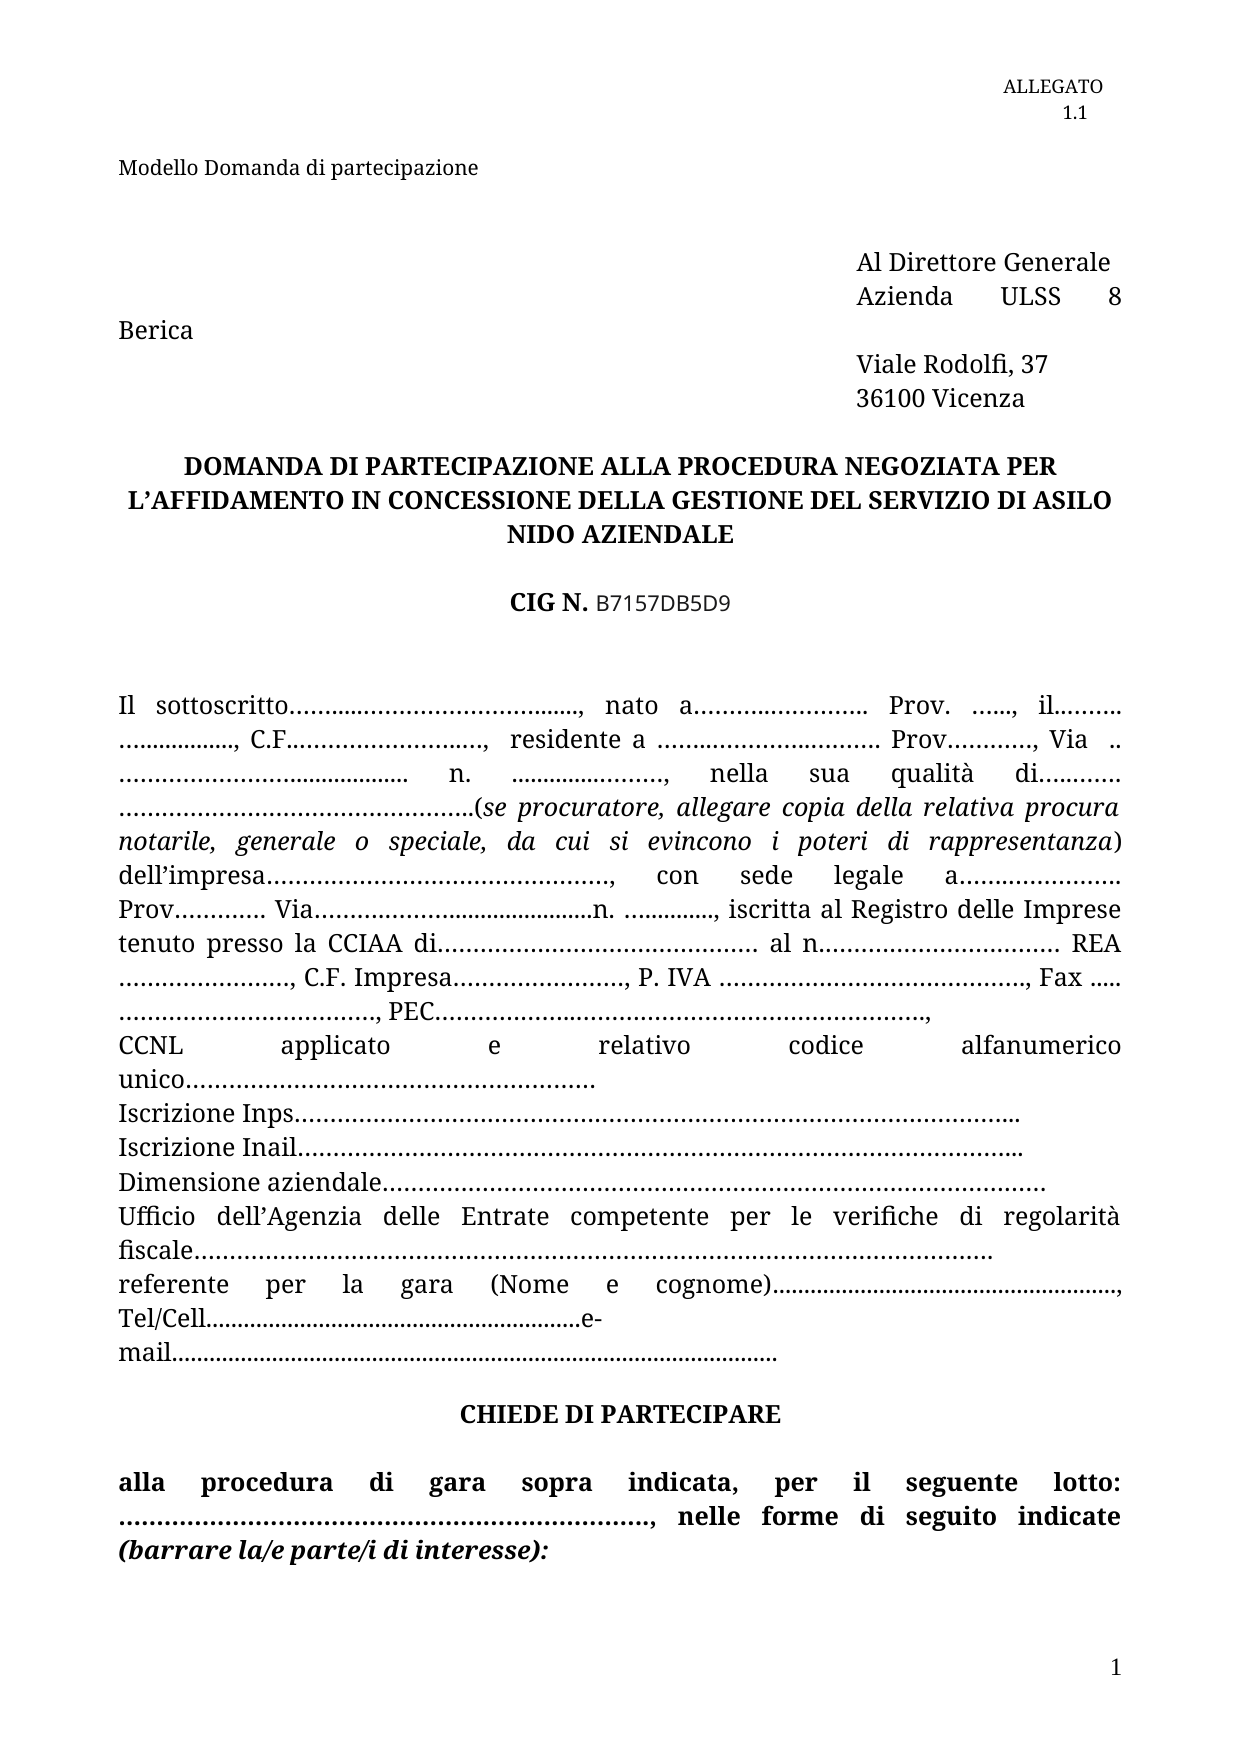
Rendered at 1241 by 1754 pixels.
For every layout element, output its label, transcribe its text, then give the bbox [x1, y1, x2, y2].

text Dimensione aziendale………………………………………………………………………………… [118, 1164, 1122, 1198]
text Ufficio dell’Agenzia delle Entrate competente per le verifiche di regolarità fiscale…………………………………………………………………………………………………. [118, 1198, 1122, 1266]
text CHIEDE DI PARTECIPARE [118, 1397, 1122, 1431]
text DOMANDA DI PARTECIPAZIONE ALLA PROCEDURA NEGOZIATA PER L’AFFIDAMENTO IN CONCESSIONE DELLA GESTIONE DEL SERVIZIO DI ASILO NIDO AZIENDALE [118, 449, 1122, 551]
text Il sottoscritto…….....……………………......., nato a………..………….. Prov. …..., il..……..…..............., C.F..…………………..…, residente a ……..…………..………. Prov…………, Via ..……………………................... n. ..............………, nella sua qualità di…..…….…………………………………………..(se procuratore, allegare copia della relativa procura notarile, generale o speciale, da cui si evincono i poteri di rappresentanza) dell’impresa…………………………………………, con sede legale a…….……………. Prov…………. Via……….……….......................n. …..........., iscritta al Registro delle Imprese tenuto presso la CCIAA di……………………………………… al n.…………………………… REA ……………………, C.F. Impresa……………………, P. IVA ……………………………………., Fax .....………………………………, PEC………………..…………………………………………., [118, 687, 1122, 1028]
text CIG N. B7157DB5D9 [118, 585, 1122, 619]
text Viale Rodolfi, 37 [118, 347, 1122, 381]
text Al Direttore Generale [118, 244, 1122, 278]
text Iscrizione Inail………………………………………………………………………………………... [118, 1130, 1122, 1164]
text alla procedura di gara sopra indicata, per il seguente lotto:……………………………………………………………., nelle forme di seguito indicate (barrare la/e parte/i di interesse): [118, 1465, 1122, 1567]
text CCNL applicato e relativo codice alfanumerico unico………………………………………………… [118, 1028, 1122, 1096]
text referente per la gara (Nome e cognome)......................................................., Tel/Cell............................................................e-mail................................................................................................. [118, 1266, 1122, 1368]
text Azienda ULSS 8 Berica [118, 278, 1122, 347]
text 36100 Vicenza [782, 381, 1122, 415]
text Iscrizione Inps………………………………………………………………………………………... [118, 1096, 1122, 1130]
